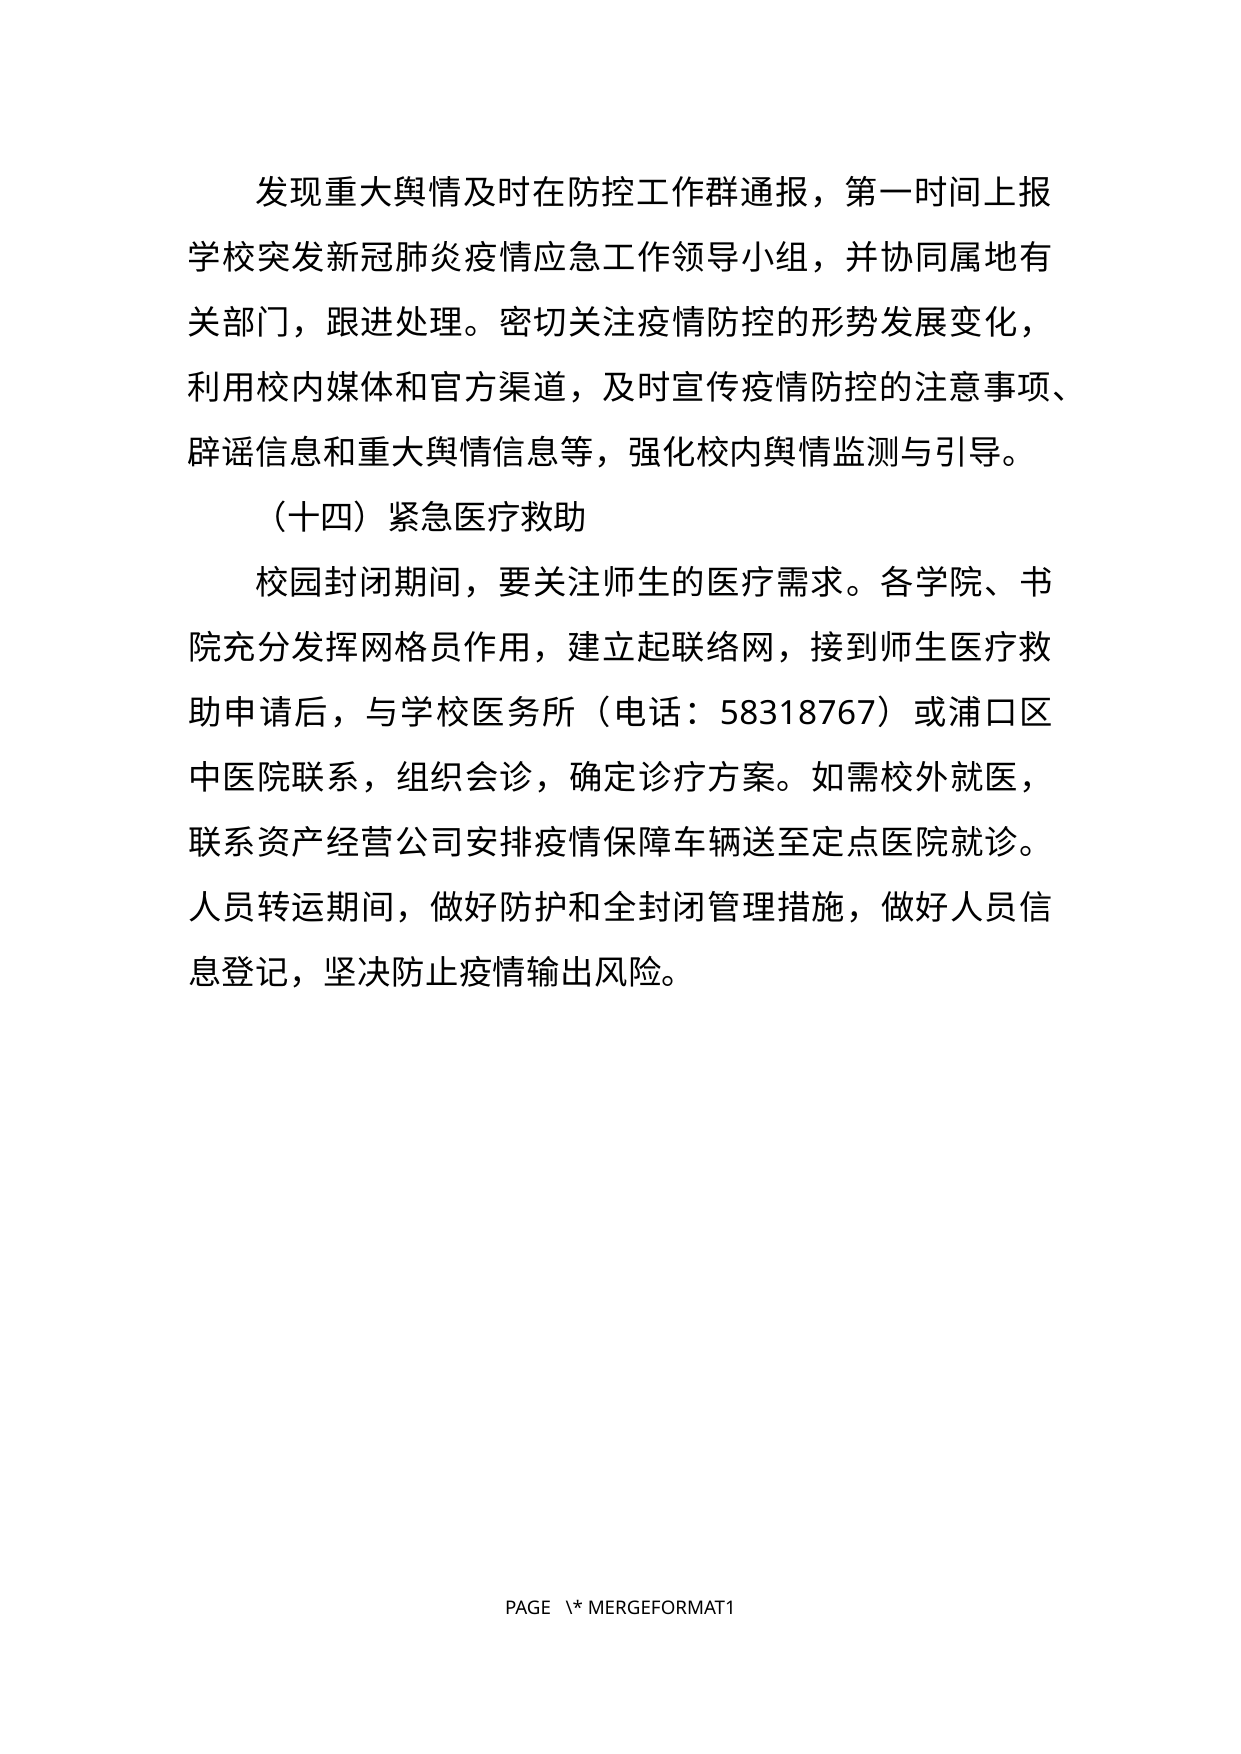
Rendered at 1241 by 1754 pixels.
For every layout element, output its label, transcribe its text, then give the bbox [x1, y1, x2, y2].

text 校园封闭期间，要关注师生的医疗需求。各学院、书院充分发挥网格员作用，建立起联络网，接到师生医疗救助申请后，与学校医务所（电话：58318767）或浦口区中医院联系，组织会诊，确定诊疗方案。如需校外就医，联系资产经营公司安排疫情保障车辆送至定点医院就诊。人员转运期间，做好防护和全封闭管理措施，做好人员信息登记，坚决防止疫情输出风险。 [188, 547, 1053, 1002]
text （十四）紧急医疗救助 [188, 482, 1053, 547]
text 发现重大舆情及时在防控工作群通报，第一时间上报学校突发新冠肺炎疫情应急工作领导小组，并协同属地有关部门，跟进处理。密切关注疫情防控的形势发展变化，利用校内媒体和官方渠道，及时宣传疫情防控的注意事项、辟谣信息和重大舆情信息等，强化校内舆情监测与引导。 [187, 157, 1053, 482]
